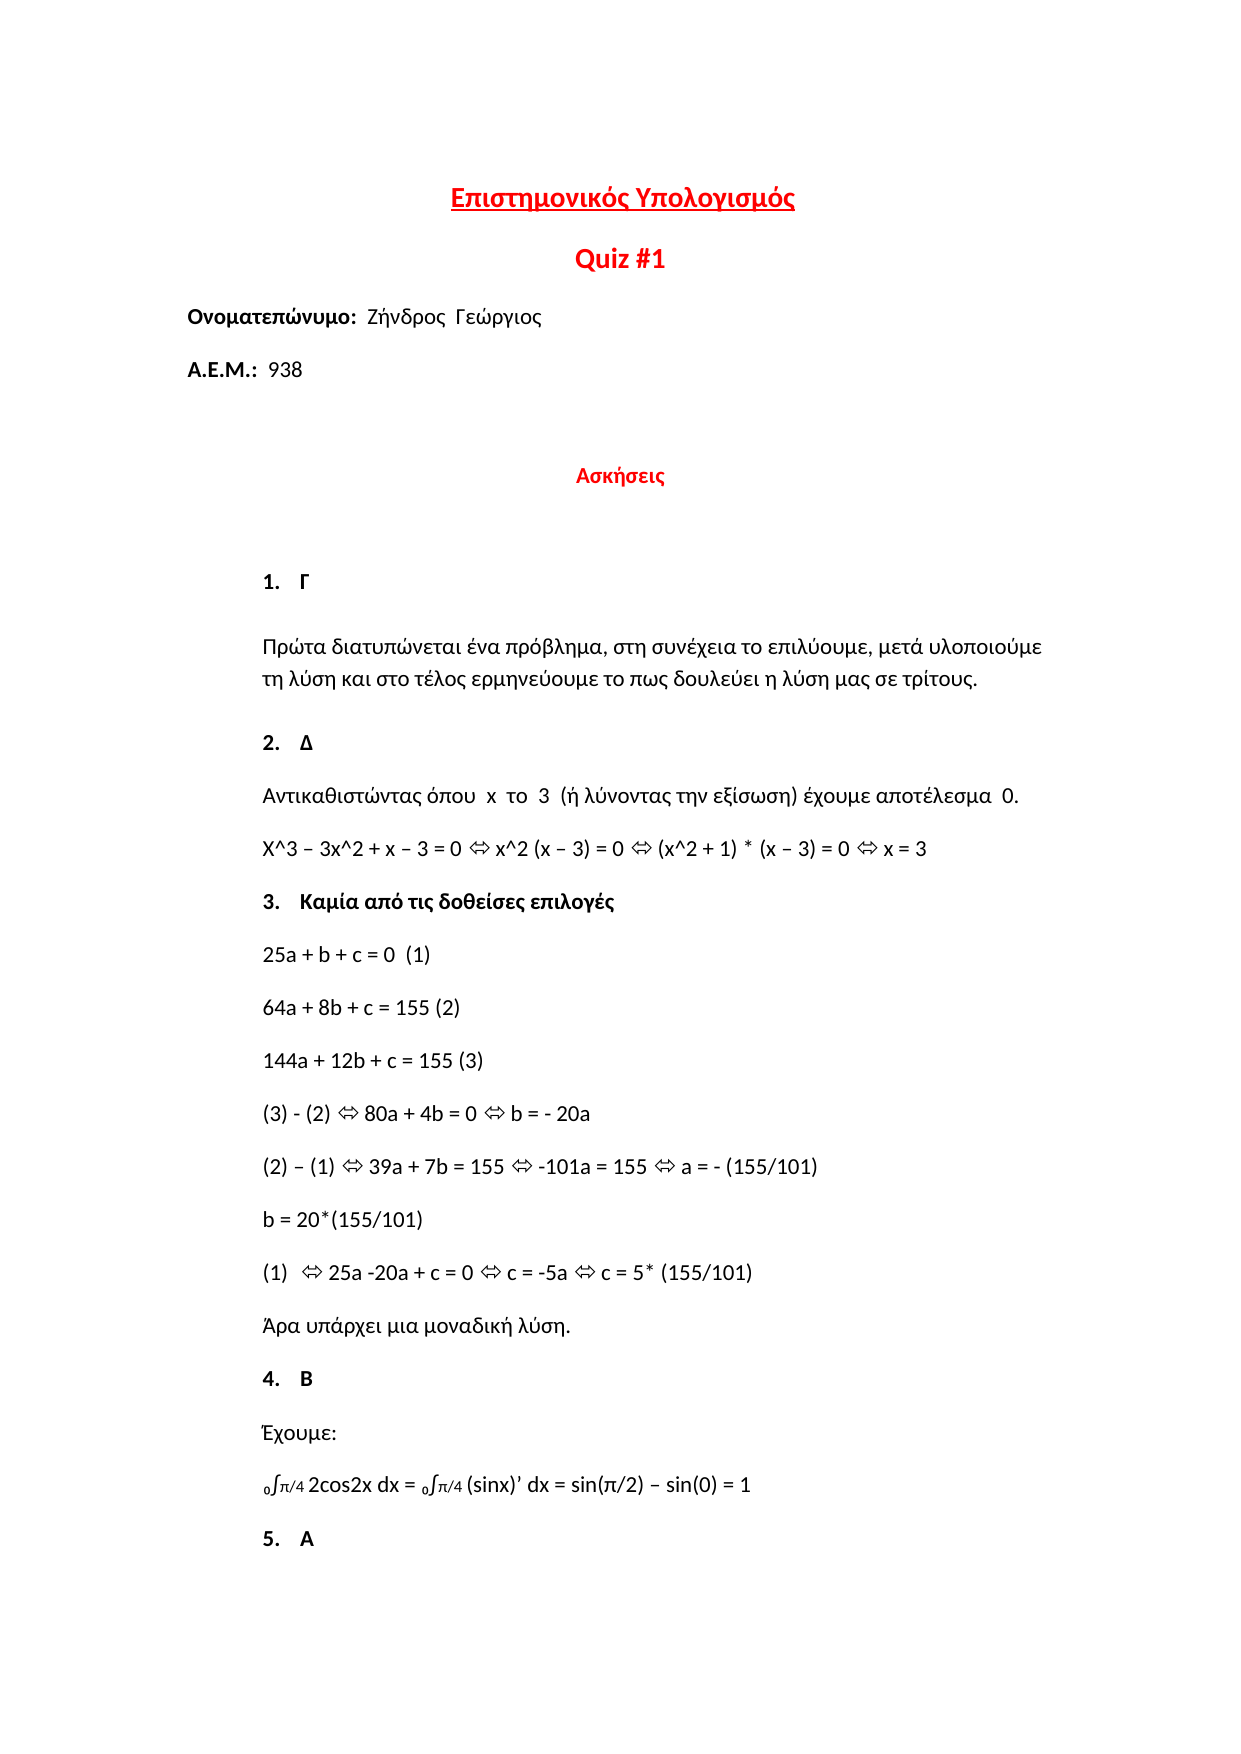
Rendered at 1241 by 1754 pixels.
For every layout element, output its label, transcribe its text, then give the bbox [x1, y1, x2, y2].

text (3) - (2) 80a + 4b = 0 b = - 20a [262, 1099, 1053, 1127]
list Γ [262, 567, 1053, 595]
text ₀∫π/4 2cos2x dx = ₀∫π/4 (sinx)’ dx = sin(π/2) – sin(0) = 1 [262, 1471, 1053, 1499]
text b = 20*(155/101) [262, 1206, 1053, 1233]
text 64a + 8b + c = 155 (2) [262, 993, 1053, 1021]
text Αντικαθιστώντας όπου x το 3 (ή λύνοντας την εξίσωση) έχουμε αποτέλεσμα 0. [262, 781, 1053, 809]
list Δ [262, 728, 1053, 756]
text X^3 – 3x^2 + x – 3 = 0 x^2 (x – 3) = 0 (x^2 + 1) * (x – 3) = 0 x = 3 [262, 834, 1053, 862]
list Καμία από τις δοθείσες επιλογές [262, 887, 1053, 915]
text Άρα υπάρχει μια μοναδική λύση. [262, 1312, 1053, 1339]
text Ονοματεπώνυμο: Ζήνδρος Γεώργιος [187, 302, 1053, 330]
text Έχουμε: [262, 1418, 1053, 1446]
text 144a + 12b + c = 155 (3) [262, 1046, 1053, 1074]
text (2) – (1) 39a + 7b = 155 -101a = 155 a = - (155/101) [262, 1152, 1053, 1181]
text Quiz #1 [187, 241, 1053, 276]
list 25a -20a + c = 0 c = -5a c = 5* (155/101) [262, 1258, 1053, 1287]
list Πρώτα διατυπώνεται ένα πρόβλημα, στη συνέχεια το επιλύουμε, μετά υλοποιούμε τη λύση και στο τέλος ερμηνεύουμε το πως δουλεύει η λύση μας σε τρίτους. [262, 632, 1053, 692]
text Α.Ε.Μ.: 938 [187, 355, 1053, 383]
list A [262, 1524, 1053, 1552]
text Επιστημονικός Υπολογισμός [187, 179, 1053, 214]
list Β [262, 1364, 1053, 1393]
text 25a + b + c = 0 (1) [262, 940, 1053, 968]
text Ασκήσεις [187, 461, 1053, 489]
